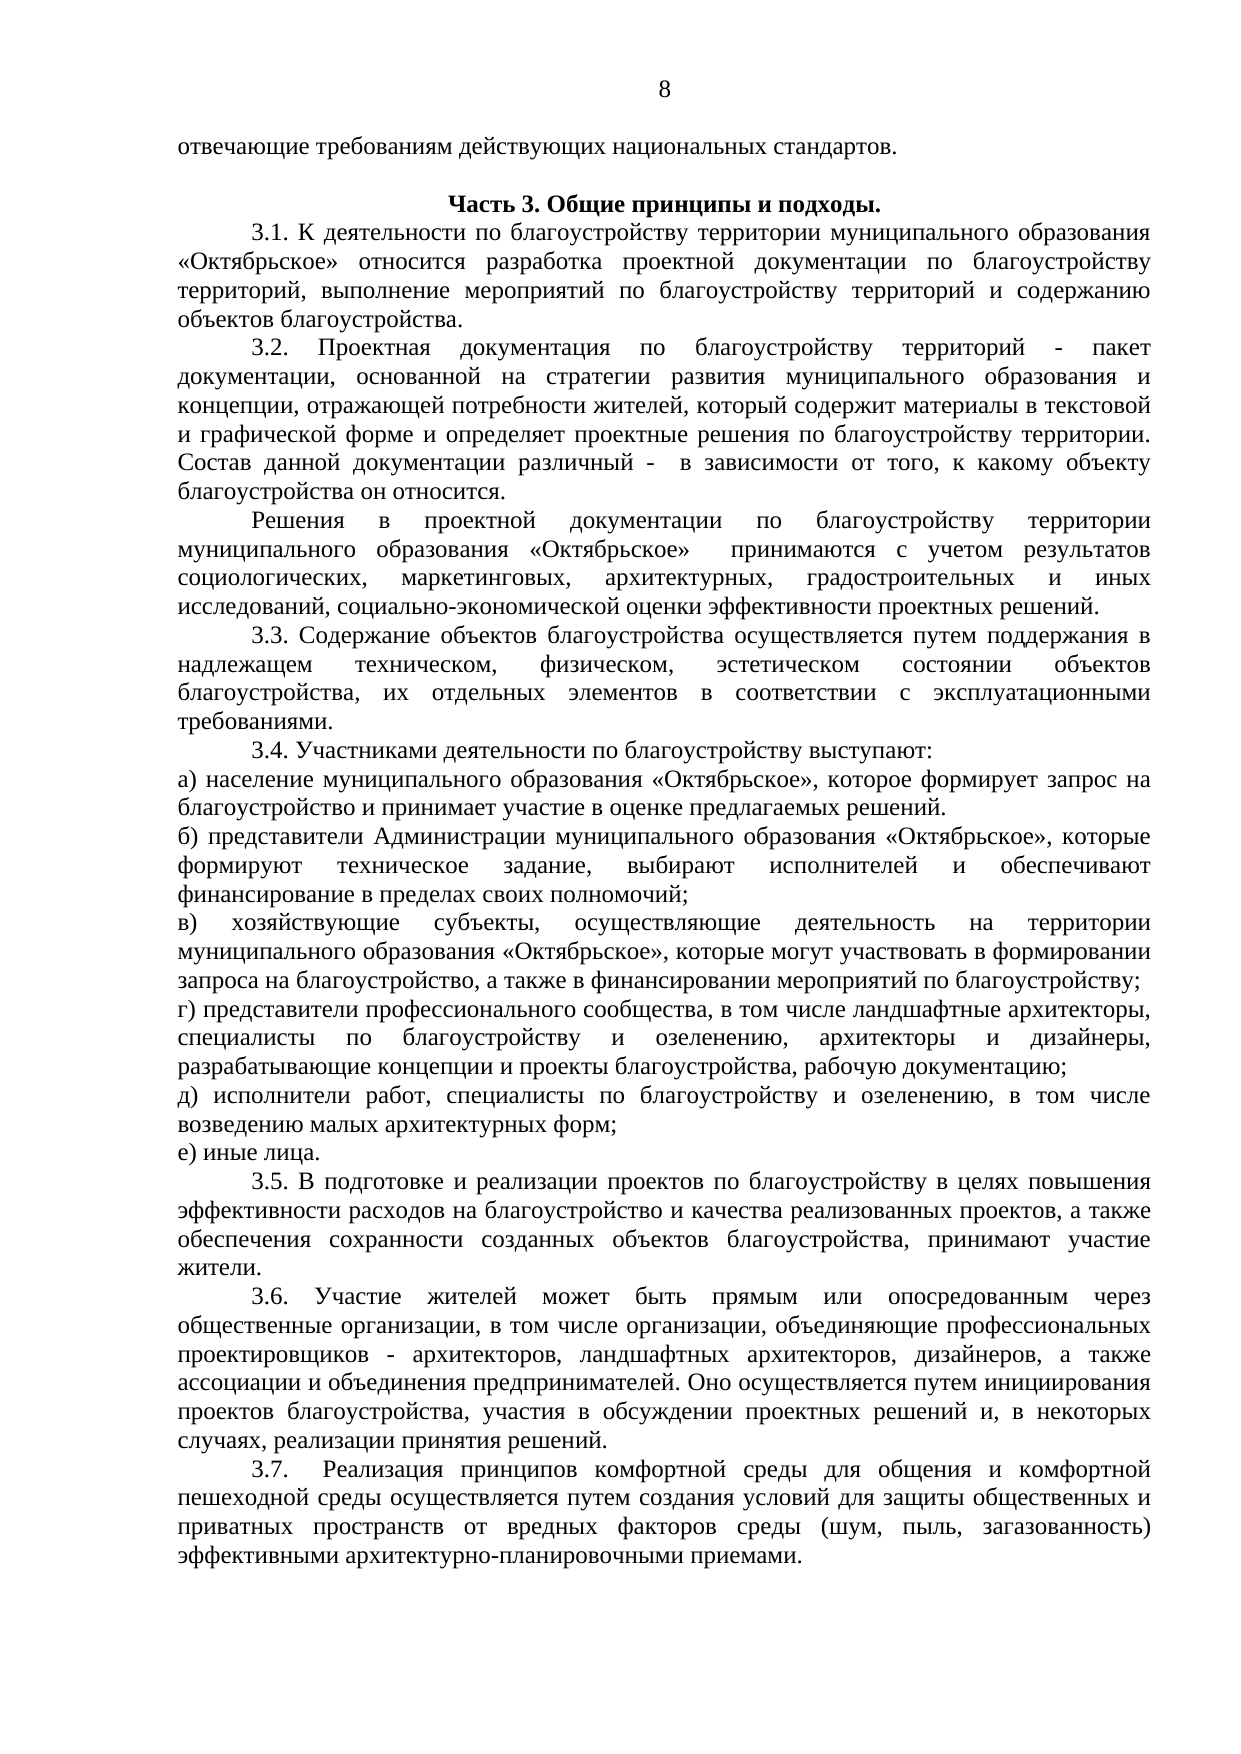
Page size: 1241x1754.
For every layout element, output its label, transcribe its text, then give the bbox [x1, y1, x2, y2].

text в) хозяйствующие субъекты, осуществляющие деятельность на территории муниципального образования «Октябрьское», которые могут участвовать в формировании запроса на благоустройство, а также в финансировании мероприятий по благоустройству; [177, 907, 1152, 994]
text д) исполнители работ, специалисты по благоустройству и озеленению, в том числе возведению малых архитектурных форм; [177, 1080, 1152, 1137]
text а) население муниципального образования «Октябрьское», которое формирует запрос на благоустройство и принимает участие в оценке предлагаемых решений. [177, 764, 1152, 821]
text 3.5. В подготовке и реализации проектов по благоустройству в целях повышения эффективности расходов на благоустройство и качества реализованных проектов, а также обеспечения сохранности созданных объектов благоустройства, принимают участие жители. [177, 1166, 1152, 1281]
text 3.7. Реализация принципов комфортной среды для общения и комфортной пешеходной среды осуществляется путем создания условий для защиты общественных и приватных пространств от вредных факторов среды (шум, пыль, загазованность) эффективными архитектурно-планировочными приемами. [177, 1454, 1152, 1569]
text б) представители Администрации муниципального образования «Октябрьское», которые формируют техническое задание, выбирают исполнителей и обеспечивают финансирование в пределах своих полномочий; [177, 821, 1152, 907]
text г) представители профессионального сообщества, в том числе ландшафтные архитекторы, специалисты по благоустройству и озеленению, архитекторы и дизайнеры, разрабатывающие концепции и проекты благоустройства, рабочую документацию; [177, 994, 1152, 1080]
text е) иные лица. [177, 1137, 1152, 1166]
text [177, 131, 1152, 160]
text 3.2. Проектная документация по благоустройству территорий - пакет документации, основанной на стратегии развития муниципального образования и концепции, отражающей потребности жителей, который содержит материалы в текстовой и графической форме и определяет проектные решения по благоустройству территории. Состав данной документации различный - в зависимости от того, к какому объекту благоустройства он относится. [177, 332, 1152, 505]
text 3.6. Участие жителей может быть прямым или опосредованным через общественные организации, в том числе организации, объединяющие профессиональных проектировщиков - архитекторов, ландшафтных архитекторов, дизайнеров, а также ассоциации и объединения предпринимателей. Оно осуществляется путем инициирования проектов благоустройства, участия в обсуждении проектных решений и, в некоторых случаях, реализации принятия решений. [177, 1281, 1152, 1454]
text 3.4. Участниками деятельности по благоустройству выступают: [177, 735, 1152, 764]
text Решения в проектной документации по благоустройству территории муниципального образования «Октябрьское» принимаются с учетом результатов социологических, маркетинговых, архитектурных, градостроительных и иных исследований, социально-экономической оценки эффективности проектных решений. [177, 505, 1152, 620]
text Часть 3. Общие принципы и подходы. [177, 189, 1152, 217]
text 3.1. К деятельности по благоустройству территории муниципального образования «Октябрьское» относится разработка проектной документации по благоустройству территорий, выполнение мероприятий по благоустройству территорий и содержанию объектов благоустройства. [177, 217, 1152, 332]
text 3.3. Содержание объектов благоустройства осуществляется путем поддержания в надлежащем техническом, физическом, эстетическом состоянии объектов благоустройства, их отдельных элементов в соответствии с эксплуатационными требованиями. [177, 620, 1152, 735]
